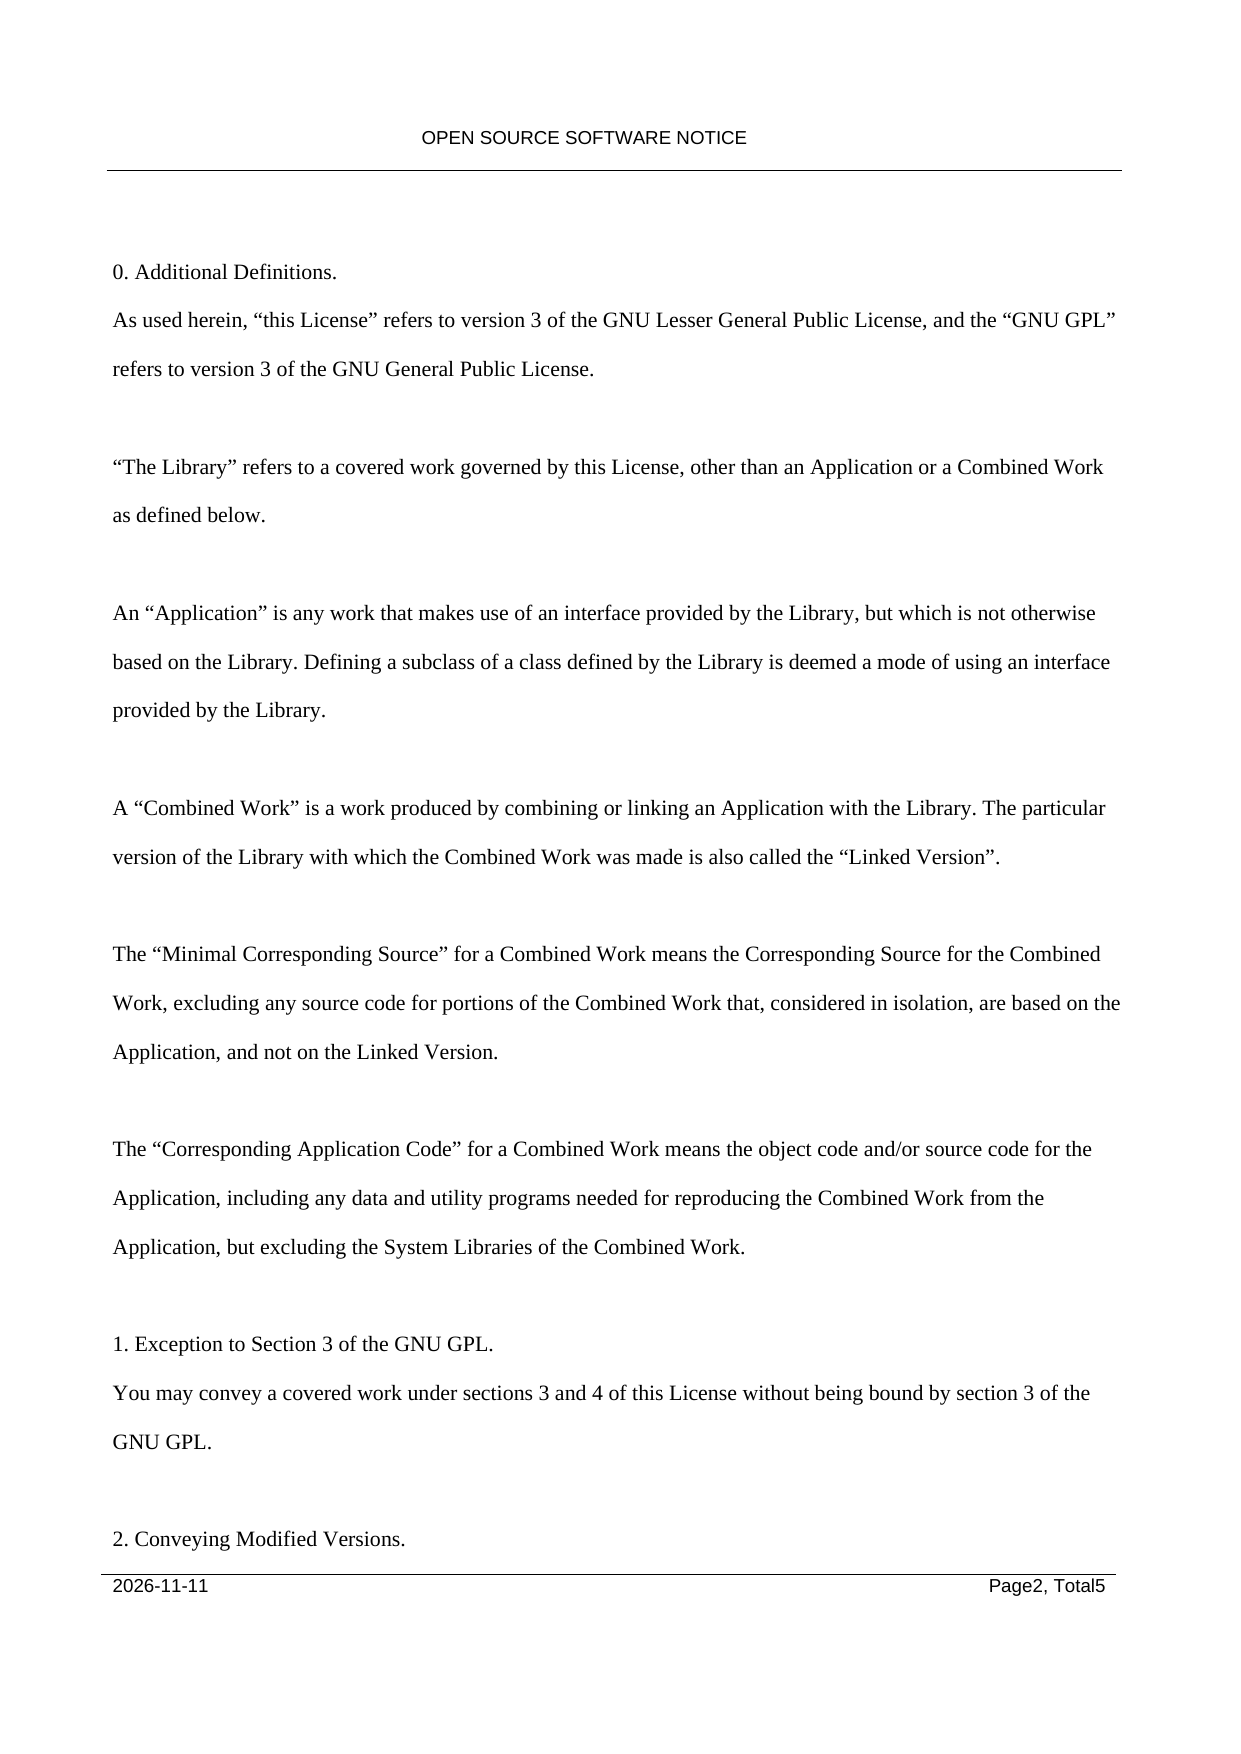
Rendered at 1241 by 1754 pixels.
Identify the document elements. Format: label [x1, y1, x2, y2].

text [112, 206, 1128, 1555]
